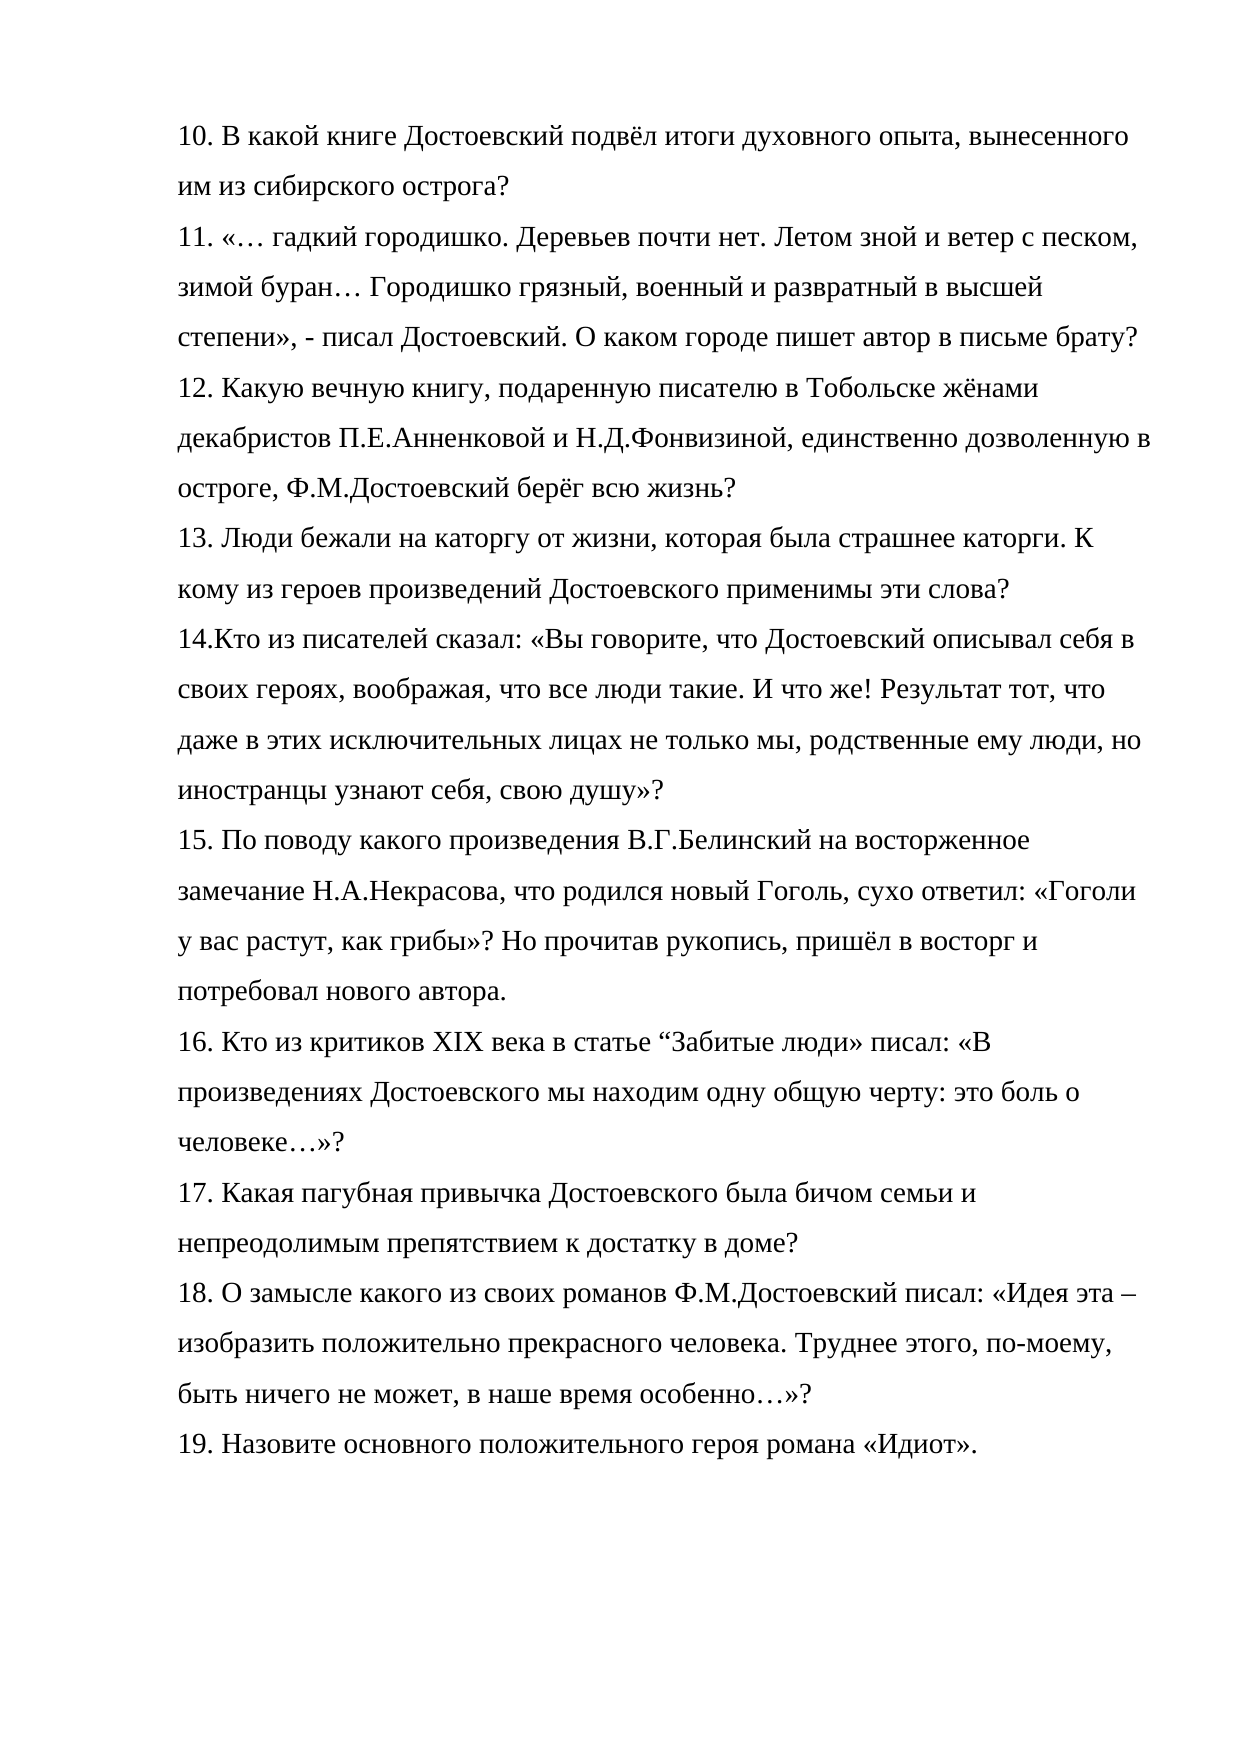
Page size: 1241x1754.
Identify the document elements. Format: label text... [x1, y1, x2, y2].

text 10. В какой книге Достоевский подвёл итоги духовного опыта, вынесенного им из сибирского острога? [177, 118, 1152, 202]
text 18. О замысле какого из своих романов Ф.М.Достоевский писал: «Идея эта – изобразить положительно прекрасного человека. Труднее этого, по-моему, быть ничего не может, в наше время особенно…»? [177, 1275, 1152, 1409]
text 12. Какую вечную книгу, подаренную писателю в Тобольске жёнами декабристов П.Е.Анненковой и Н.Д.Фонвизиной, единственно дозволенную в остроге, Ф.М.Достоевский берёг всю жизнь? [177, 370, 1152, 504]
text 14.Кто из писателей сказал: «Вы говорите, что Достоевский описывал себя в своих героях, воображая, что все люди такие. И что же! Результат тот, что даже в этих исключительных лицах не только мы, родственные ему люди, но иностранцы узнают себя, свою душу»? [177, 621, 1152, 806]
text 19. Назовите основного положительного героя романа «Идиот». [177, 1426, 1152, 1460]
text 16. Кто из критиков XIX века в статье “Забитые люди» писал: «В произведениях Достоевского мы находим одну общую черту: это боль о человеке…»? [177, 1024, 1152, 1158]
text 11. «… гадкий городишко. Деревьев почти нет. Летом зной и ветер с песком, зимой буран… Городишко грязный, военный и развратный в высшей степени», - писал Достоевский. О каком городе пишет автор в письме брату? [177, 219, 1152, 353]
text 17. Какая пагубная привычка Достоевского была бичом семьи и непреодолимым препятствием к достатку в доме? [177, 1175, 1152, 1258]
text 13. Люди бежали на каторгу от жизни, которая была страшнее каторги. К кому из героев произведений Достоевского применимы эти слова? [177, 521, 1152, 604]
text 15. По поводу какого произведения В.Г.Белинский на восторженное замечание Н.А.Некрасова, что родился новый Гоголь, сухо ответил: «Гоголи у вас растут, как грибы»? Но прочитав рукопись, пришёл в восторг и потребовал нового автора. [177, 822, 1152, 1007]
